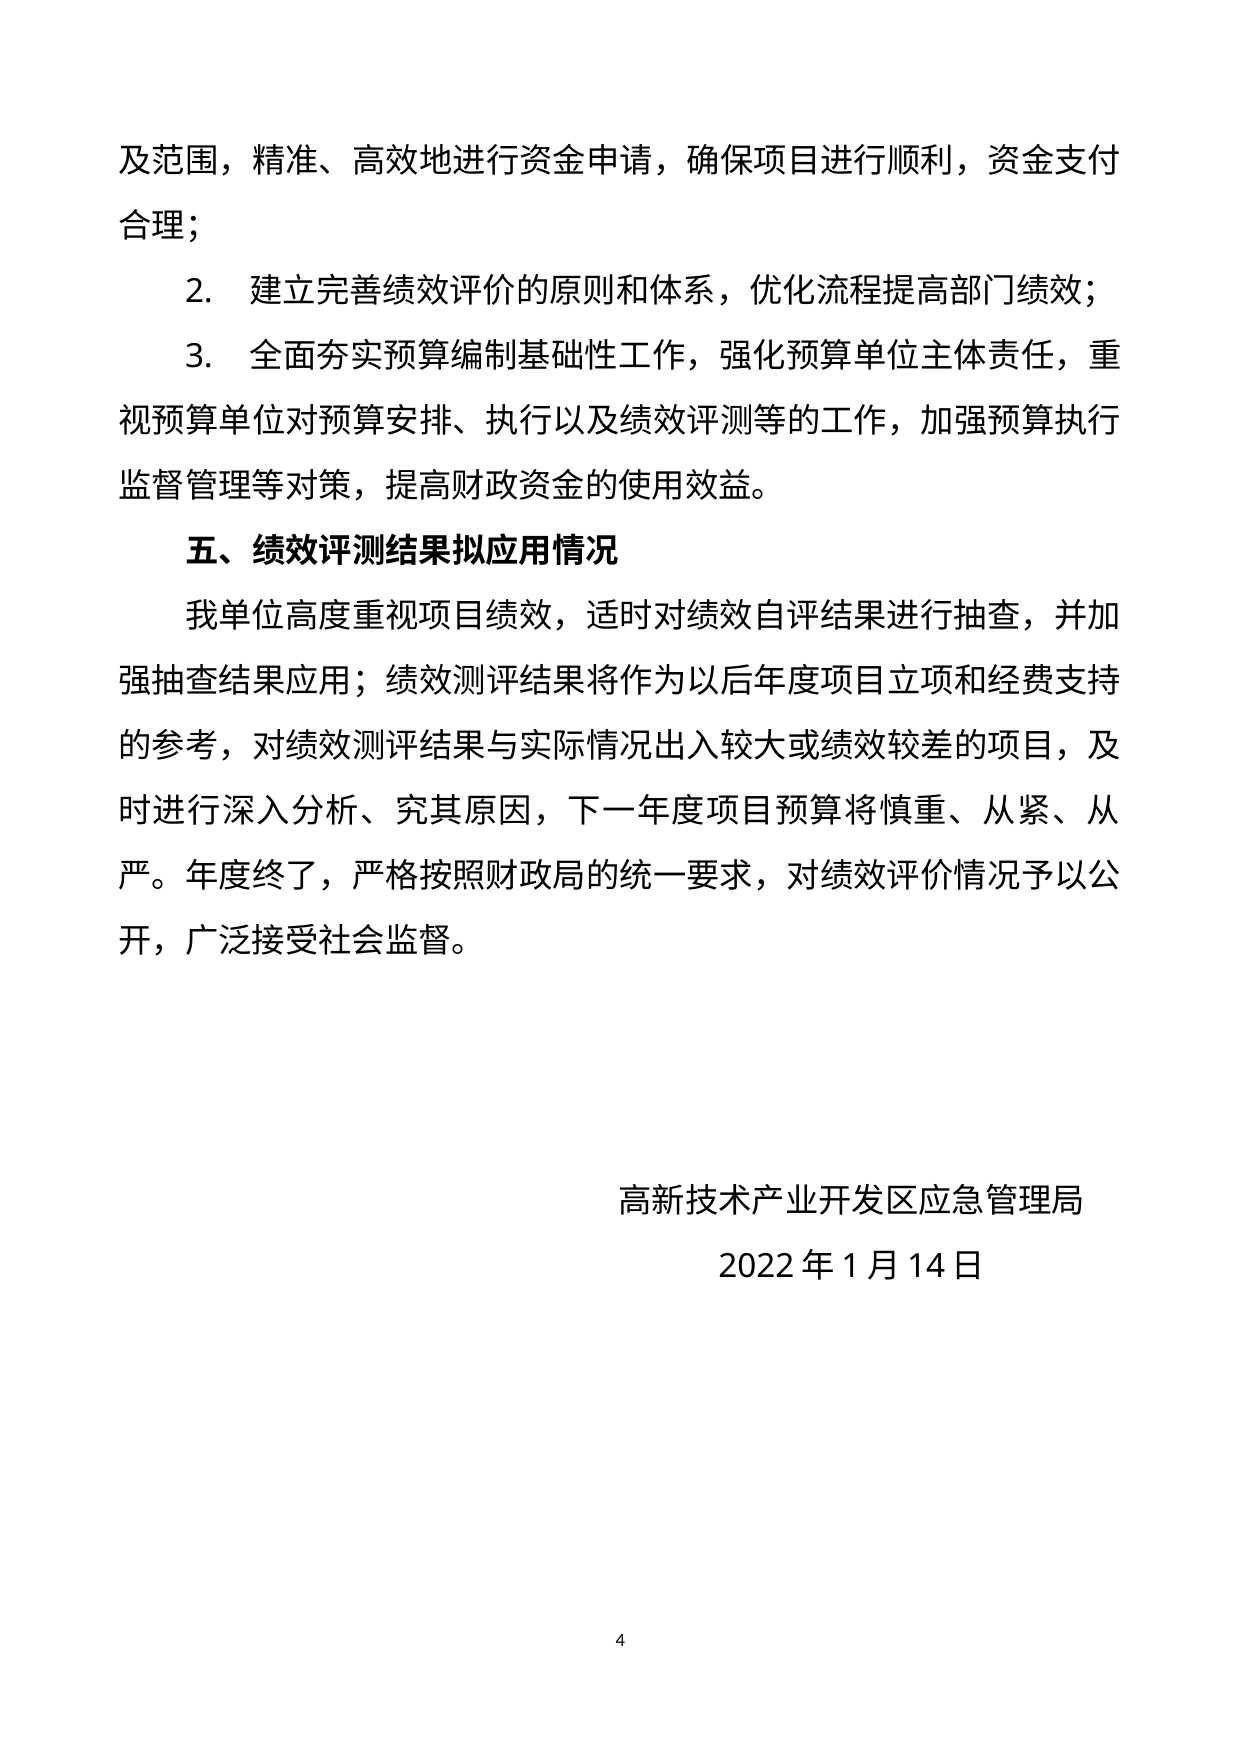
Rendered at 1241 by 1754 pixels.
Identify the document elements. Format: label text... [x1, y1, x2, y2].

list 建立完善绩效评价的原则和体系，优化流程提高部门绩效； [118, 255, 1122, 320]
list 我单位高度重视项目绩效，适时对绩效自评结果进行抽查，并加强抽查结果应用；绩效测评结果将作为以后年度项目立项和经费支持的参考，对绩效测评结果与实际情况出入较大或绩效较差的项目，及时进行深入分析、究其原因，下一年度项目预算将慎重、从紧、从严。年度终了，严格按照财政局的统一要求，对绩效评价情况予以公开，广泛接受社会监督。 [118, 580, 1122, 970]
list 绩效评测结果拟应用情况 [118, 515, 1122, 580]
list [118, 125, 1122, 255]
text 高新技术产业开发区应急管理局 [118, 1165, 1122, 1230]
list 全面夯实预算编制基础性工作，强化预算单位主体责任，重视预算单位对预算安排、执行以及绩效评测等的工作，加强预算执行监督管理等对策，提高财政资金的使用效益。 [118, 320, 1122, 515]
text 2022年1月14日 [118, 1230, 1122, 1295]
